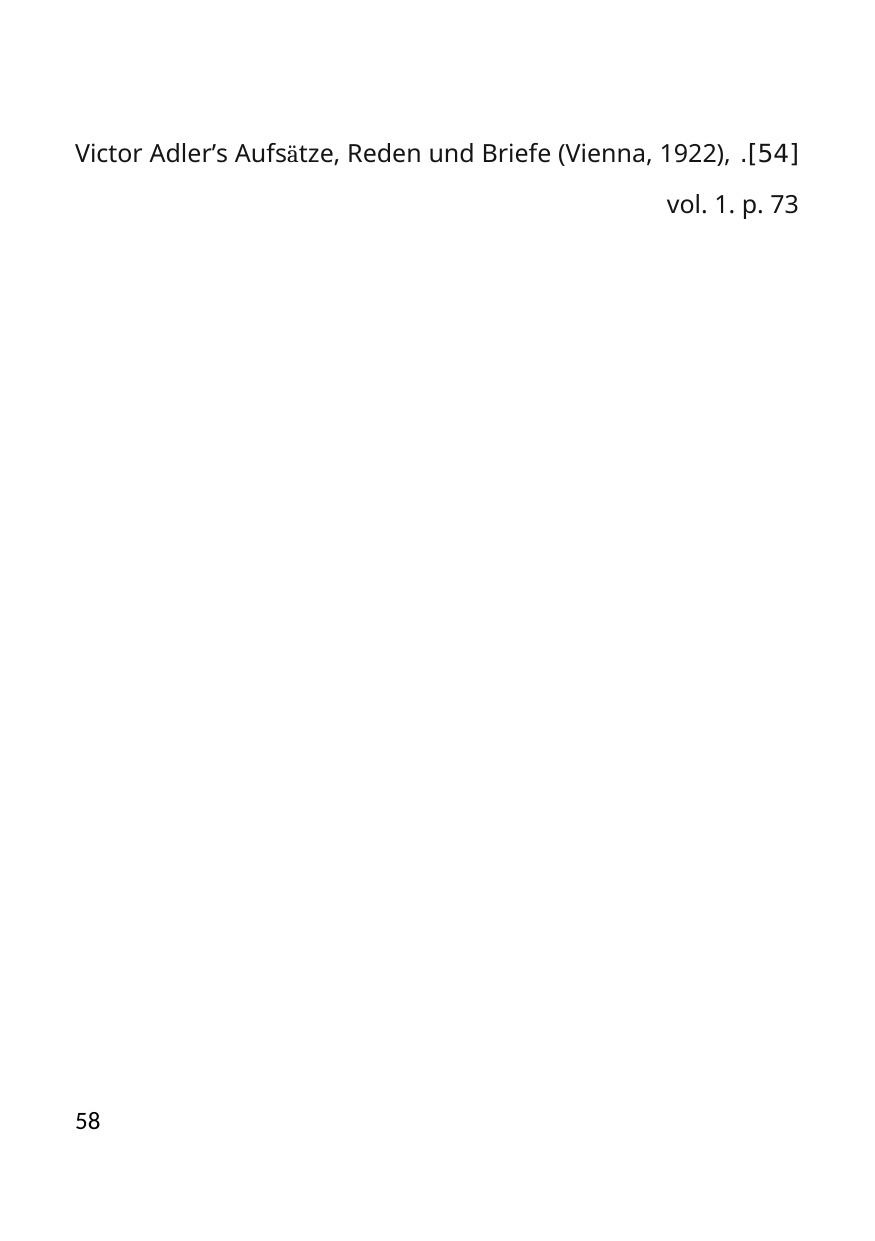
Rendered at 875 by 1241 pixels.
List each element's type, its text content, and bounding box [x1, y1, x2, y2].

text [54]. Victor Adler’s Aufsätze, Reden und Briefe (Vienna, 1922), vol. 1. p. 73 [75, 136, 799, 221]
